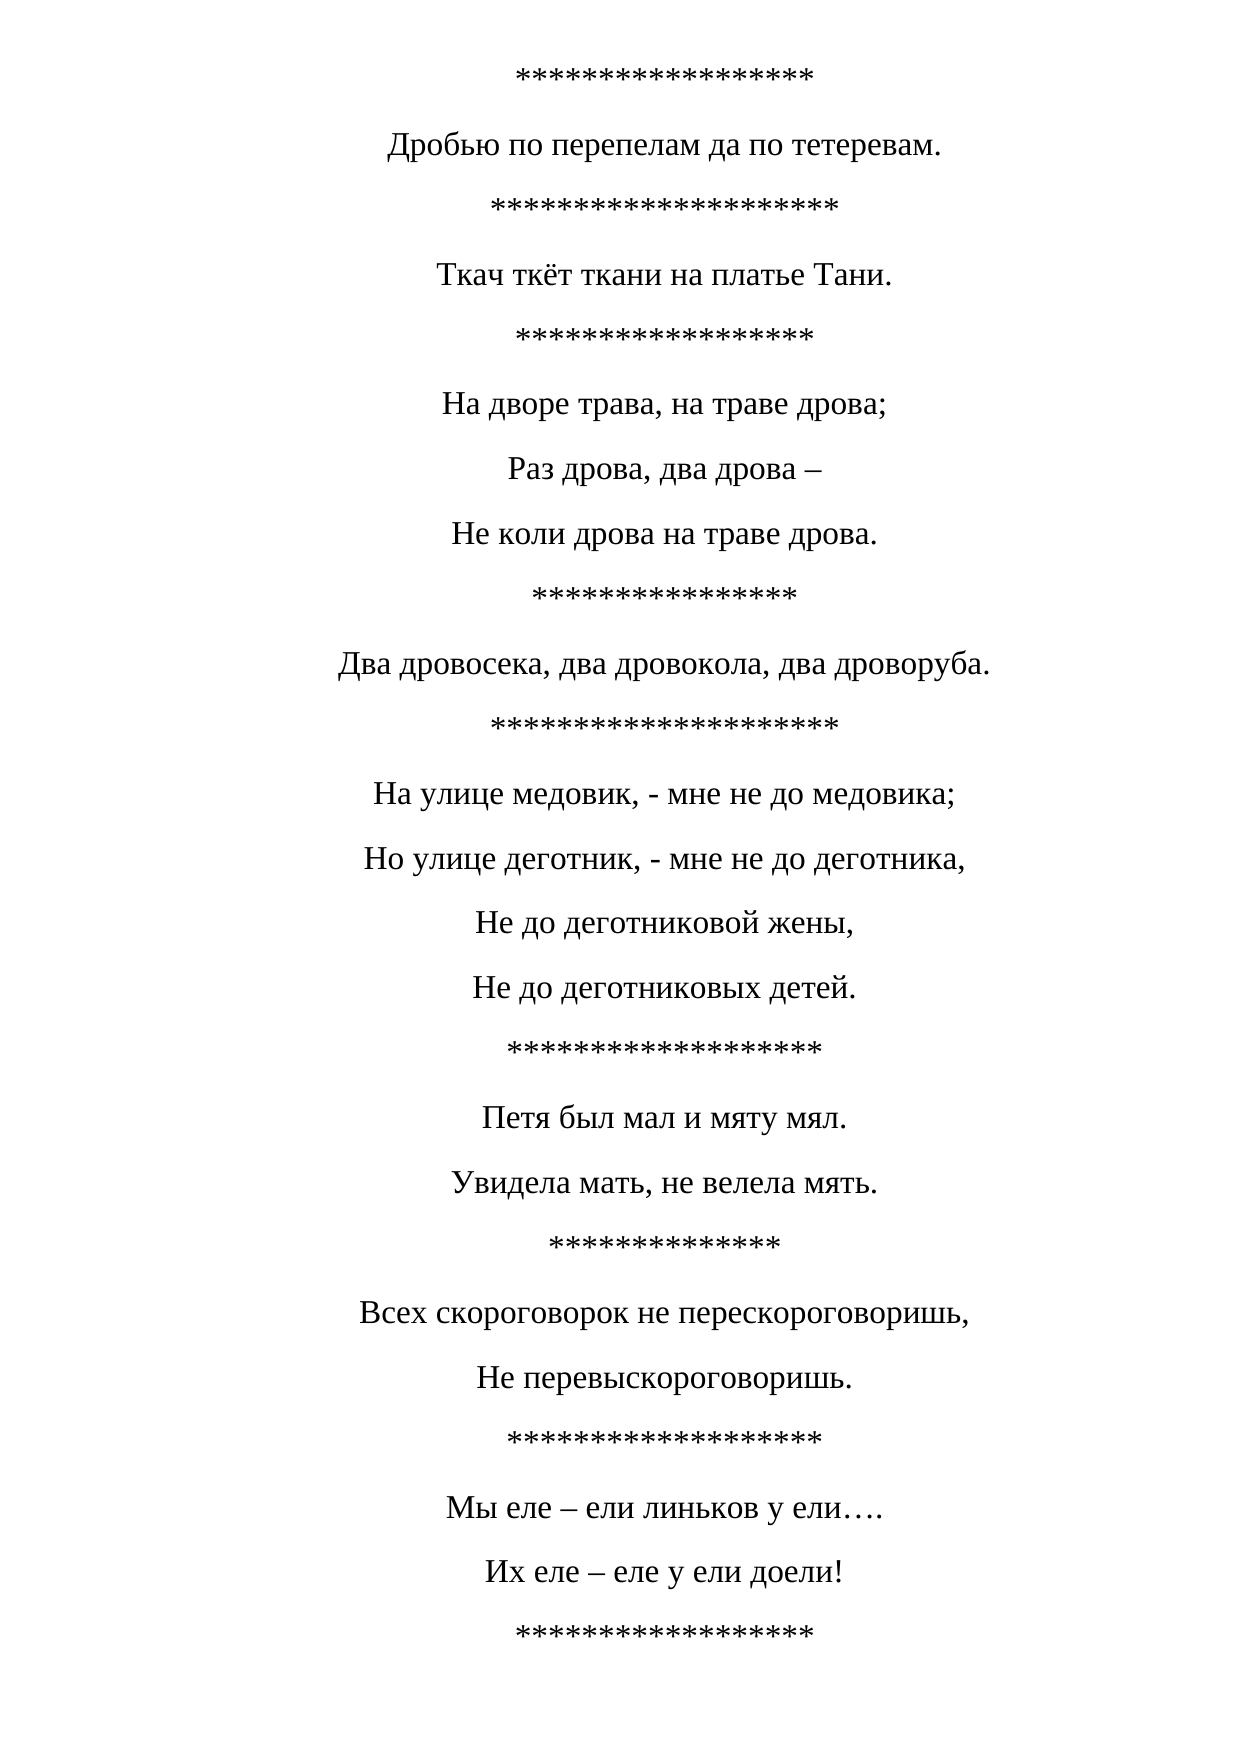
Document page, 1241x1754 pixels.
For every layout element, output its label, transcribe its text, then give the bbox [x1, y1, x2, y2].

text ************** [177, 1227, 1152, 1266]
text Два дровосека, два дровокола, два дроворуба. [177, 643, 1152, 682]
text Раз дрова, два дрова – [177, 448, 1152, 487]
text ********************* [177, 189, 1152, 227]
text Не до деготниковой жены, [177, 903, 1152, 941]
text Но улице деготник, - мне не до деготника, [177, 838, 1152, 876]
text Петя был мал и мяту мял. [177, 1097, 1152, 1136]
text Не до деготниковых детей. [177, 968, 1152, 1006]
text Увидела мать, не велела мять. [177, 1162, 1152, 1201]
text На улице медовик, - мне не до медовика; [177, 773, 1152, 811]
text Не коли дрова на траве дрова. [177, 513, 1152, 552]
text ********************* [177, 708, 1152, 746]
text ****************** [177, 59, 1152, 97]
text На дворе трава, на траве дрова; [177, 384, 1152, 422]
text ****************** [177, 1617, 1152, 1655]
text Не перевыскороговоришь. [177, 1357, 1152, 1395]
text Всех скороговорок не перескороговоришь, [177, 1292, 1152, 1331]
text Дробью по перепелам да по тетеревам. [177, 124, 1152, 162]
text Их еле – еле у ели доели! [177, 1552, 1152, 1590]
text **************** [177, 578, 1152, 617]
text ******************* [177, 1033, 1152, 1071]
text Мы еле – ели линьков у ели…. [177, 1487, 1152, 1525]
text ******************* [177, 1422, 1152, 1460]
text ****************** [177, 319, 1152, 357]
text Ткач ткёт ткани на платье Тани. [177, 254, 1152, 292]
